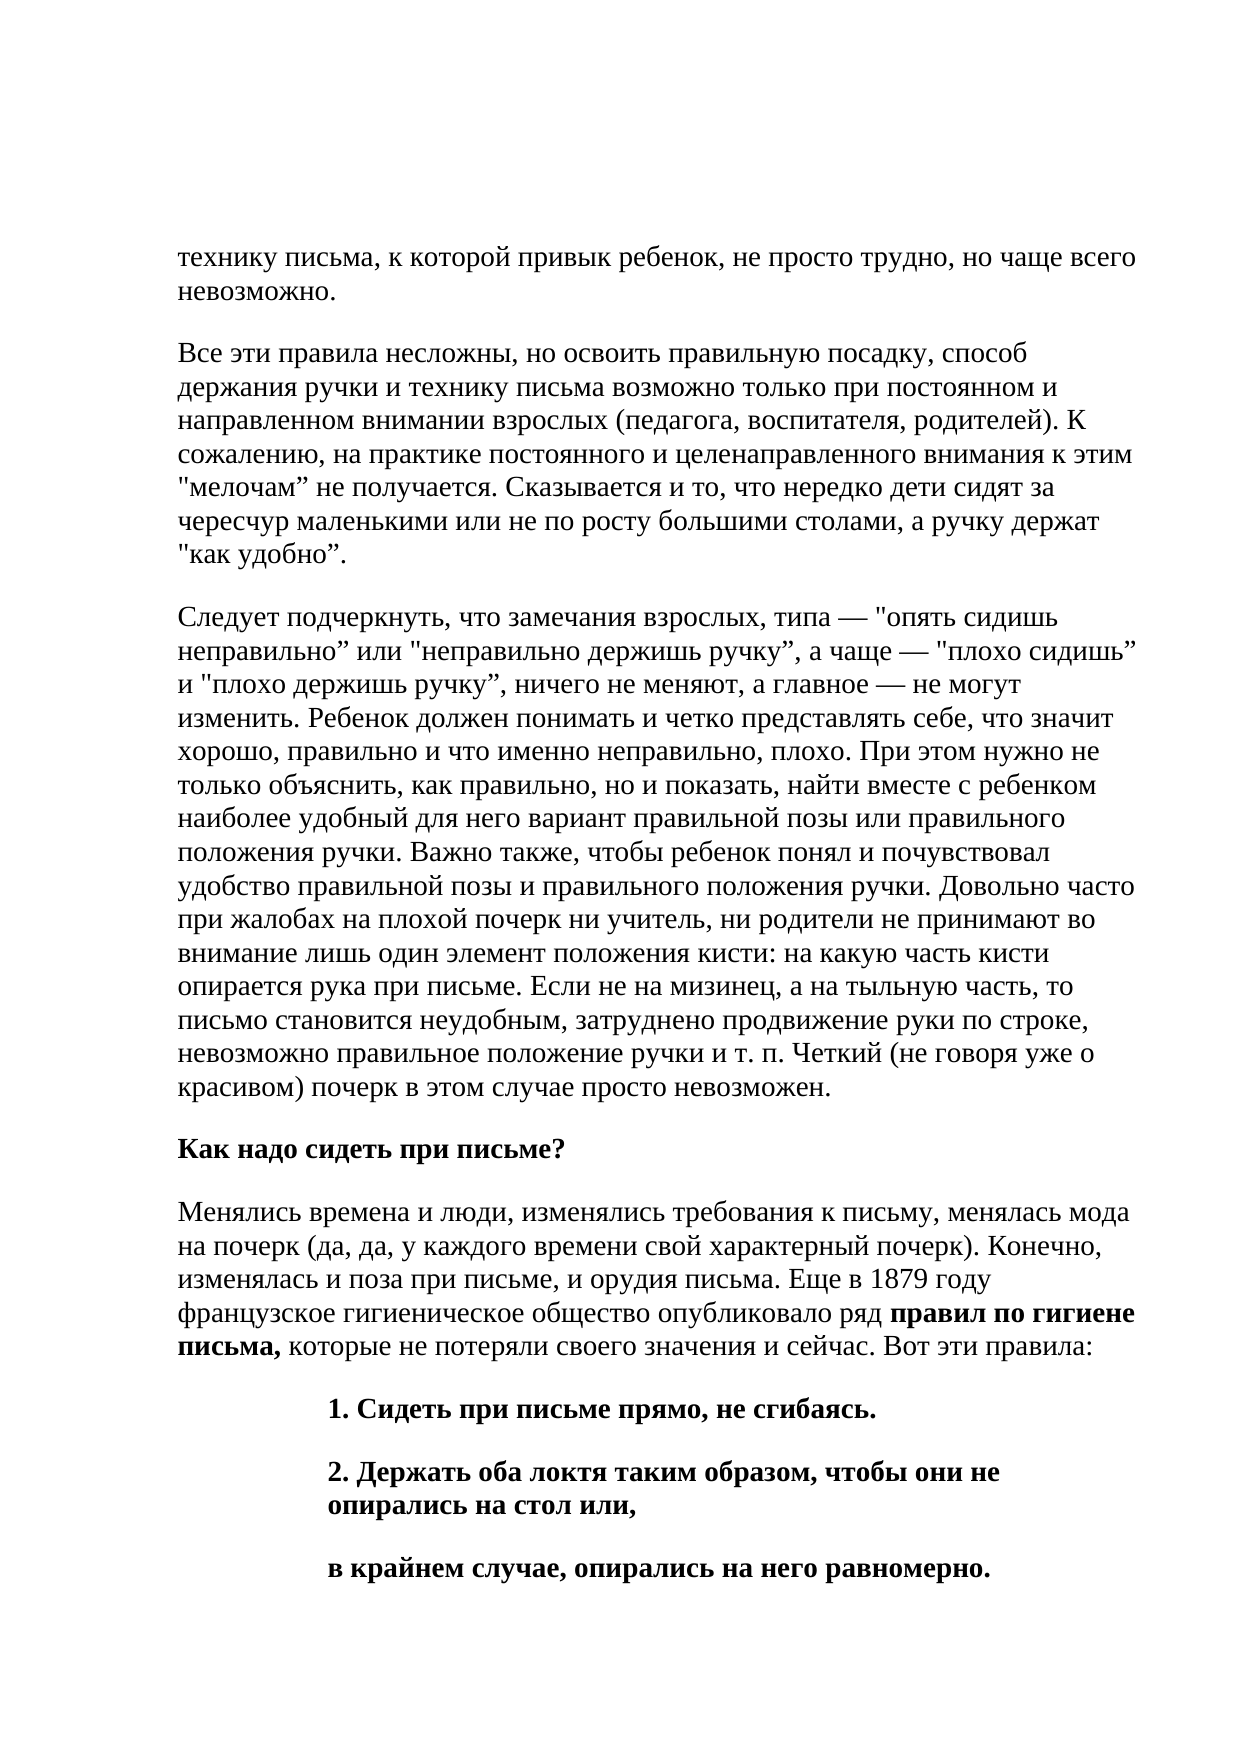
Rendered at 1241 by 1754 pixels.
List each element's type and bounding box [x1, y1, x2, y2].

table_header [174, 207, 1148, 1616]
